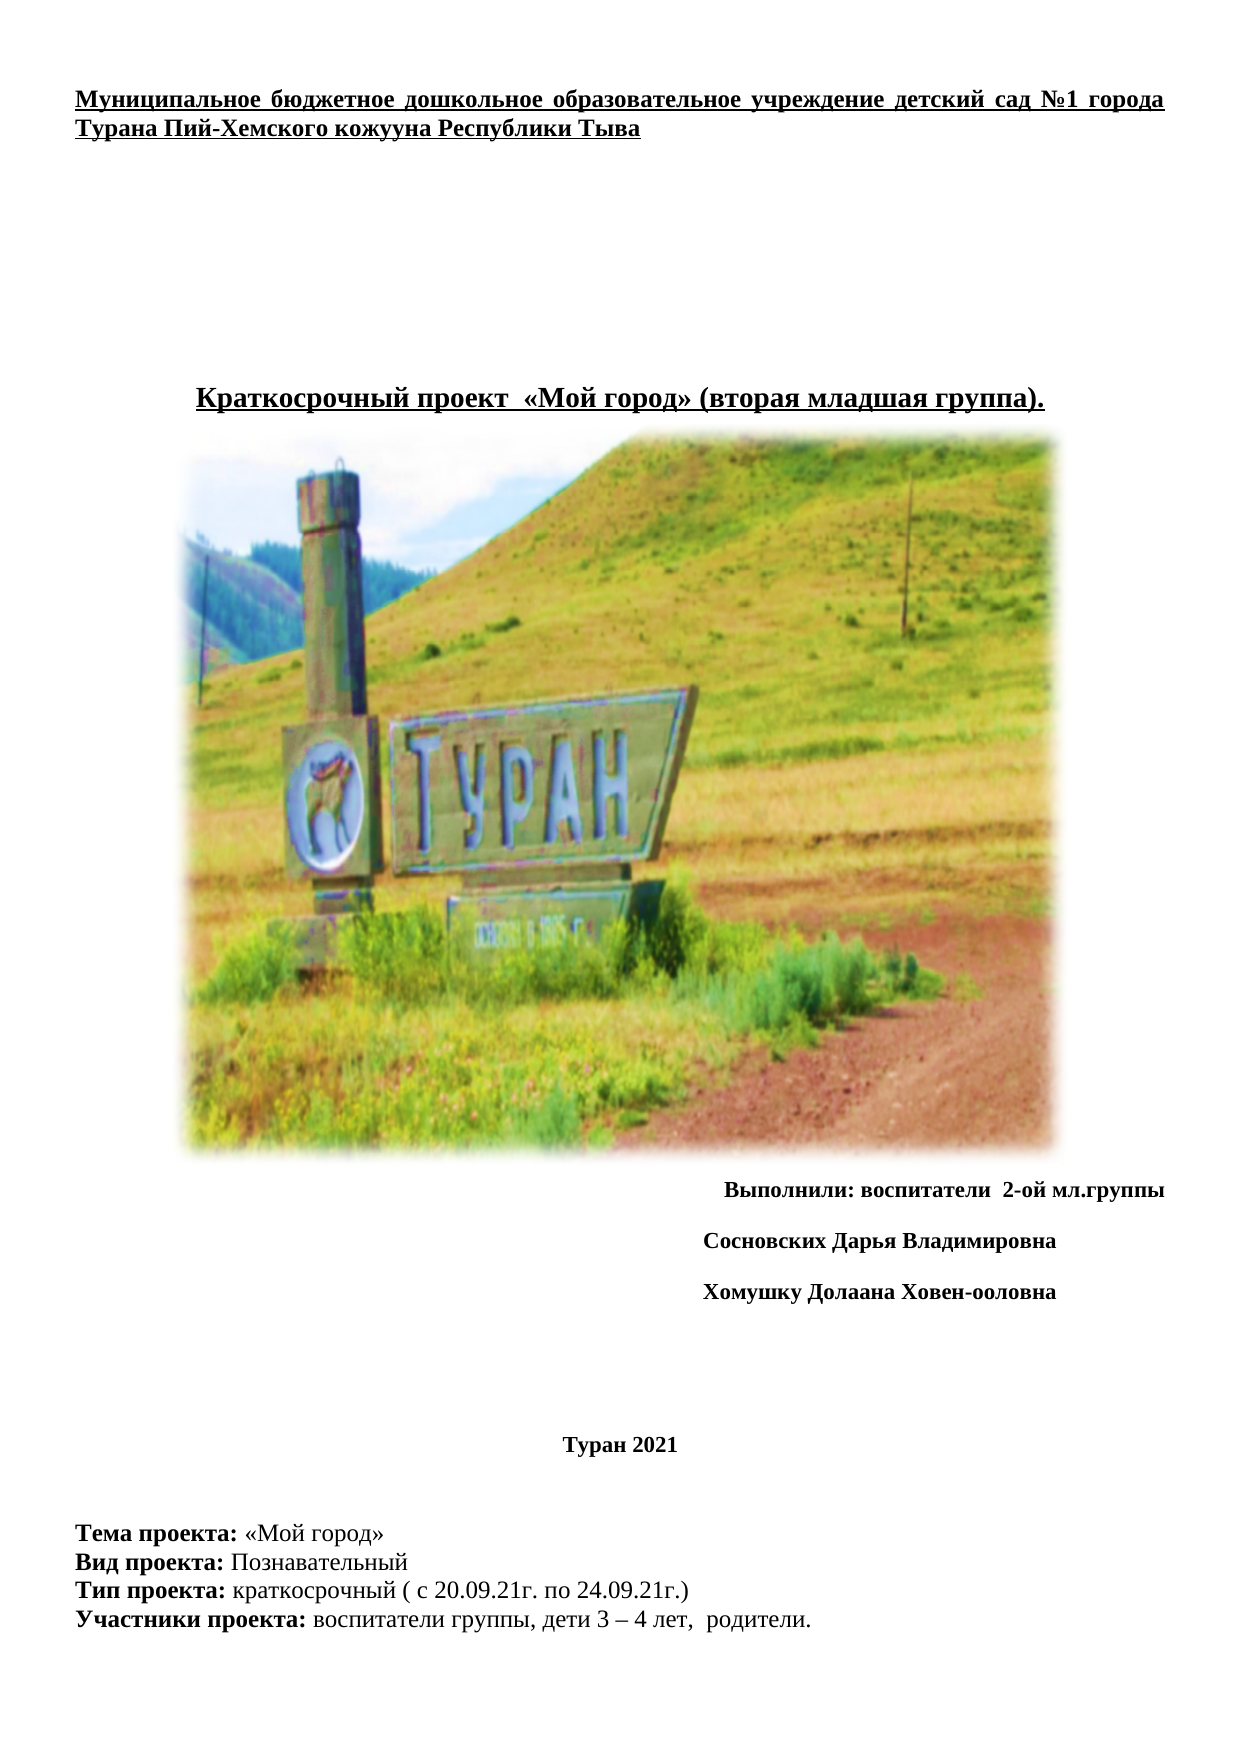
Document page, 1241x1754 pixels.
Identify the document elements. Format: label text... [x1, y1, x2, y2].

text Муниципальное бюджетное дошкольное образовательное учреждение детский сад №1 города Турана Пий-Хемского кожууна Республики Тыва [75, 111, 1165, 142]
text Тема проекта: «Мой город» [75, 1518, 1165, 1547]
text Сосновских Дарья Владимировна [75, 1227, 1165, 1253]
text Хомушку Долаана Ховен-ооловна [75, 1278, 1165, 1304]
text Тип проекта: краткосрочный ( с 20.09.21г. по 24.09.21г.) [75, 1576, 1165, 1604]
text Туран 2021 [75, 1431, 1165, 1458]
text Вид проекта: Познавательный [75, 1547, 1165, 1576]
text Муниципальное бюджетное дошкольное образовательное учреждение детский сад №1 города Турана Пий-Хемского кожууна Республики Тыва [75, 84, 1165, 109]
text Выполнили: воспитатели 2-ой мл.группы [75, 1176, 1165, 1202]
picture [199, 450, 1041, 1138]
text Краткосрочный проект «Мой город» (вторая младшая группа). [75, 380, 1165, 413]
text Участники проекта: воспитатели группы, дети 3 – 4 лет, родители. [75, 1604, 1165, 1633]
